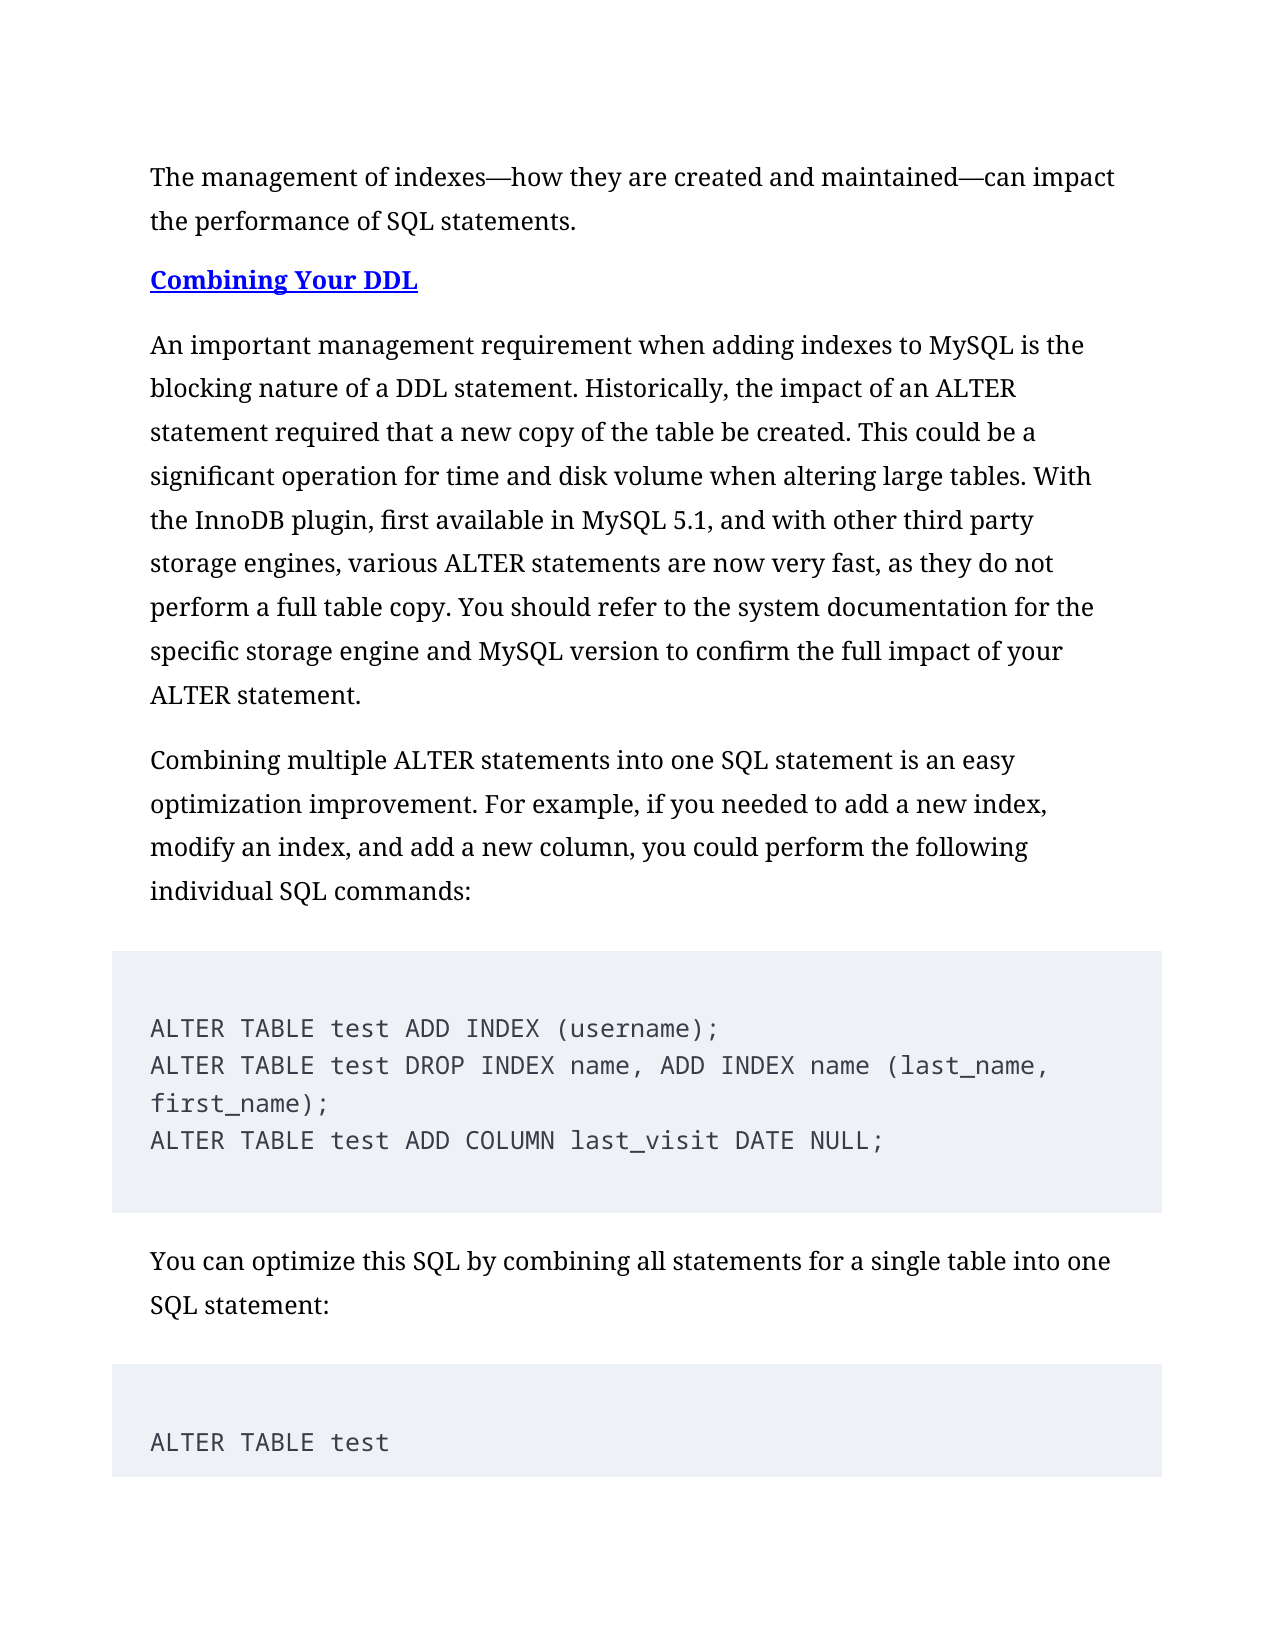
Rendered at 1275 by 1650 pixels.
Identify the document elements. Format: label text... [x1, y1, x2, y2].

text ALTER TABLE test ADD INDEX (username); ALTER TABLE test DROP INDEX name, ADD INDEX name (last_name, first_name); ALTER TABLE test ADD COLUMN last_visit DATE NULL; [112, 951, 1162, 1213]
text Combining multiple ALTER statements into one SQL statement is an easy optimization improvement. For example, if you needed to add a new index, modify an index, and add a new column, you could perform the following individual SQL commands: [150, 733, 1125, 908]
text The management of indexes—how they are created and maintained—can impact the performance of SQL statements. [150, 150, 1125, 237]
text You can optimize this SQL by combining all statements for a single table into one SQL statement: [150, 1234, 1125, 1322]
text An important management requirement when adding indexes to MySQL is the blocking nature of a DDL statement. Historically, the impact of an ALTER statement required that a new copy of the table be created. This could be a significant operation for time and disk volume when altering large tables. With the InnoDB plugin, first available in MySQL 5.1, and with other third party storage engines, various ALTER statements are now very fast, as they do not perform a full table copy. You should refer to the system documentation for the specific storage engine and MySQL version to confirm the full impact of your ALTER statement. [150, 318, 1125, 711]
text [112, 1364, 1162, 1477]
subtitle Combining Your DDL [150, 259, 1125, 296]
